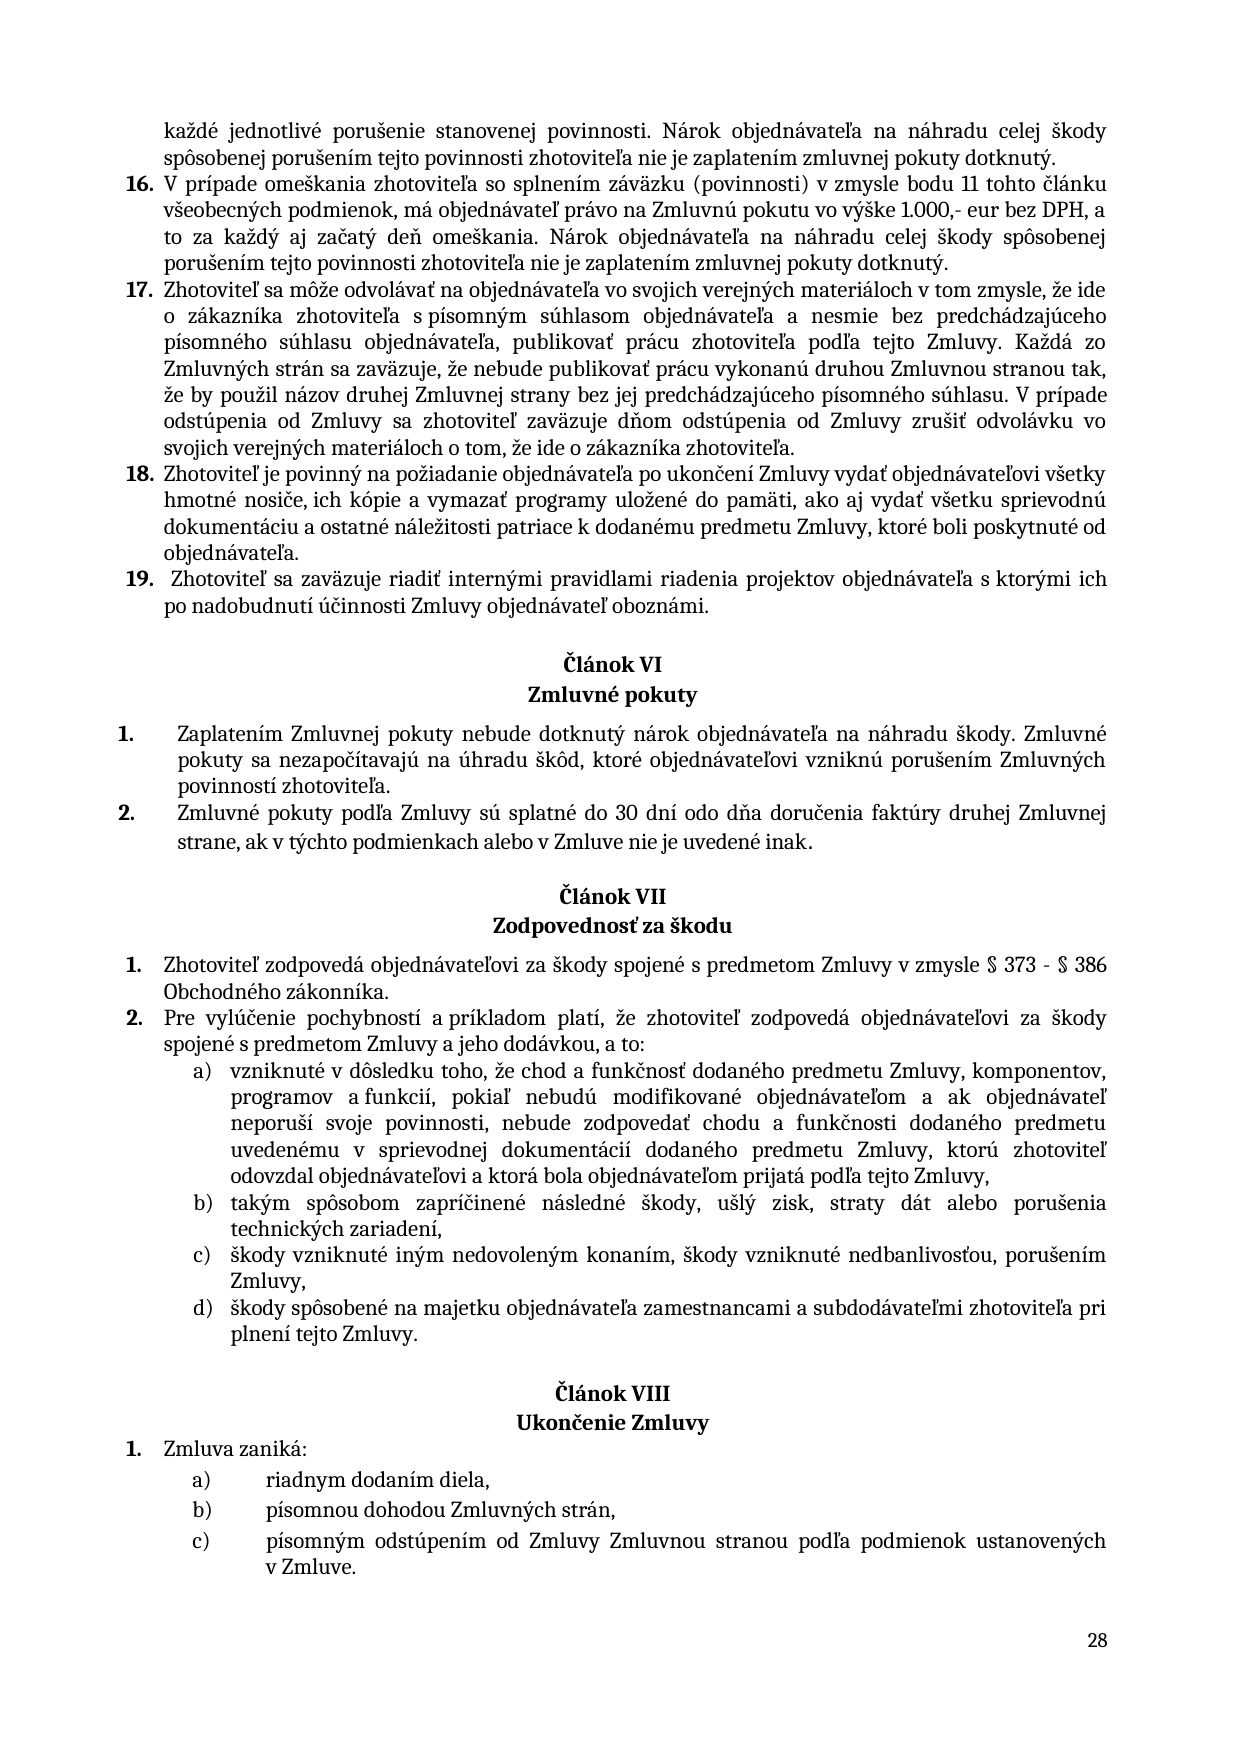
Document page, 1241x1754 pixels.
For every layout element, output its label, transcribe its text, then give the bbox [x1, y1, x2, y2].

text b) písomnou dohodou Zmluvných strán, [192, 1497, 1107, 1524]
list škody spôsobené na majetku objednávateľa zamestnancami a subdodávateľmi zhotoviteľa pri plnení tejto Zmluvy. [193, 1295, 1107, 1347]
subtitle Článok VII [118, 881, 1107, 910]
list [126, 118, 1107, 171]
list Zhotoviteľ je povinný na požiadanie objednávateľa po ukončení Zmluvy vydať objednávateľovi všetky hmotné nosiče, ich kópie a vymazať programy uložené do pamäti, ako aj vydať všetku sprievodnú dokumentáciu a ostatné náležitosti patriace k dodanému predmetu Zmluvy, ktoré boli poskytnuté od objednávateľa. [126, 461, 1107, 566]
subtitle Zodpovednosť za škodu [118, 910, 1107, 939]
list Zhotoviteľ sa zaväzuje riadiť internými pravidlami riadenia projektov objednávateľa s ktorými ich po nadobudnutí účinnosti Zmluvy objednávateľ oboznámi. [126, 566, 1107, 619]
list škody vzniknuté iným nedovoleným konaním, škody vzniknuté nedbanlivosťou, porušením Zmluvy, [193, 1242, 1107, 1295]
list takým spôsobom zapríčinené následné škody, ušlý zisk, straty dát alebo porušenia technických zariadení, [193, 1189, 1107, 1242]
list Zhotoviteľ sa môže odvolávať na objednávateľa vo svojich verejných materiáloch v tom zmysle, že ide o zákazníka zhotoviteľa s písomným súhlasom objednávateľa a nesmie bez predchádzajúceho písomného súhlasu objednávateľa, publikovať prácu zhotoviteľa podľa tejto Zmluvy. Každá zo Zmluvných strán sa zaväzuje, že nebude publikovať prácu vykonanú druhou Zmluvnou stranou tak, že by použil názov druhej Zmluvnej strany bez jej predchádzajúceho písomného súhlasu. V prípade odstúpenia od Zmluvy sa zhotoviteľ zaväzuje dňom odstúpenia od Zmluvy zrušiť odvolávku vo svojich verejných materiáloch o tom, že ide o zákazníka zhotoviteľa. [126, 276, 1107, 461]
subtitle Článok VIII [118, 1378, 1107, 1407]
list Zhotoviteľ zodpovedá objednávateľovi za škody spojené s predmetom Zmluvy v zmysle § 373 - § 386 Obchodného zákonníka. [126, 952, 1107, 1005]
list Zaplatením Zmluvnej pokuty nebude dotknutý nárok objednávateľa na náhradu škody. Zmluvné pokuty sa nezapočítavajú na úhradu škôd, ktoré objednávateľovi vzniknú porušením Zmluvných povinností zhotoviteľa. [118, 720, 1107, 799]
list Zmluvné pokuty podľa Zmluvy sú splatné do 30 dní odo dňa doručenia faktúry druhej Zmluvnej strane, ak v týchto podmienkach alebo v Zmluve nie je uvedené inak. [118, 799, 1107, 855]
list vzniknuté v dôsledku toho, že chod a funkčnosť dodaného predmetu Zmluvy, komponentov, programov a funkcií, pokiaľ nebudú modifikované objednávateľom a ak objednávateľ neporuší svoje povinnosti, nebude zodpovedať chodu a funkčnosti dodaného predmetu uvedenému v sprievodnej dokumentácií dodaného predmetu Zmluvy, ktorú zhotoviteľ odovzdal objednávateľovi a ktorá bola objednávateľom prijatá podľa tejto Zmluvy, [193, 1057, 1107, 1189]
subtitle Zmluvné pokuty [118, 679, 1107, 708]
list V prípade omeškania zhotoviteľa so splnením záväzku (povinnosti) v zmysle bodu 11 tohto článku všeobecných podmienok, má objednávateľ právo na Zmluvnú pokutu vo výške 1.000,- eur bez DPH, a to za každý aj začatý deň omeškania. Nárok objednávateľa na náhradu celej škody spôsobenej porušením tejto povinnosti zhotoviteľa nie je zaplatením zmluvnej pokuty dotknutý. [126, 171, 1107, 276]
list Pre vylúčenie pochybností a príkladom platí, že zhotoviteľ zodpovedá objednávateľovi za škody spojené s predmetom Zmluvy a jeho dodávkou, a to: [126, 1005, 1107, 1057]
subtitle Ukončenie Zmluvy [118, 1407, 1107, 1436]
subtitle Článok VI [118, 649, 1107, 679]
list Zmluva zaniká: [126, 1436, 1107, 1463]
text a) riadnym dodaním diela, [192, 1467, 1107, 1493]
text c) písomným odstúpením od Zmluvy Zmluvnou stranou podľa podmienok ustanovených v Zmluve. [192, 1528, 1107, 1581]
